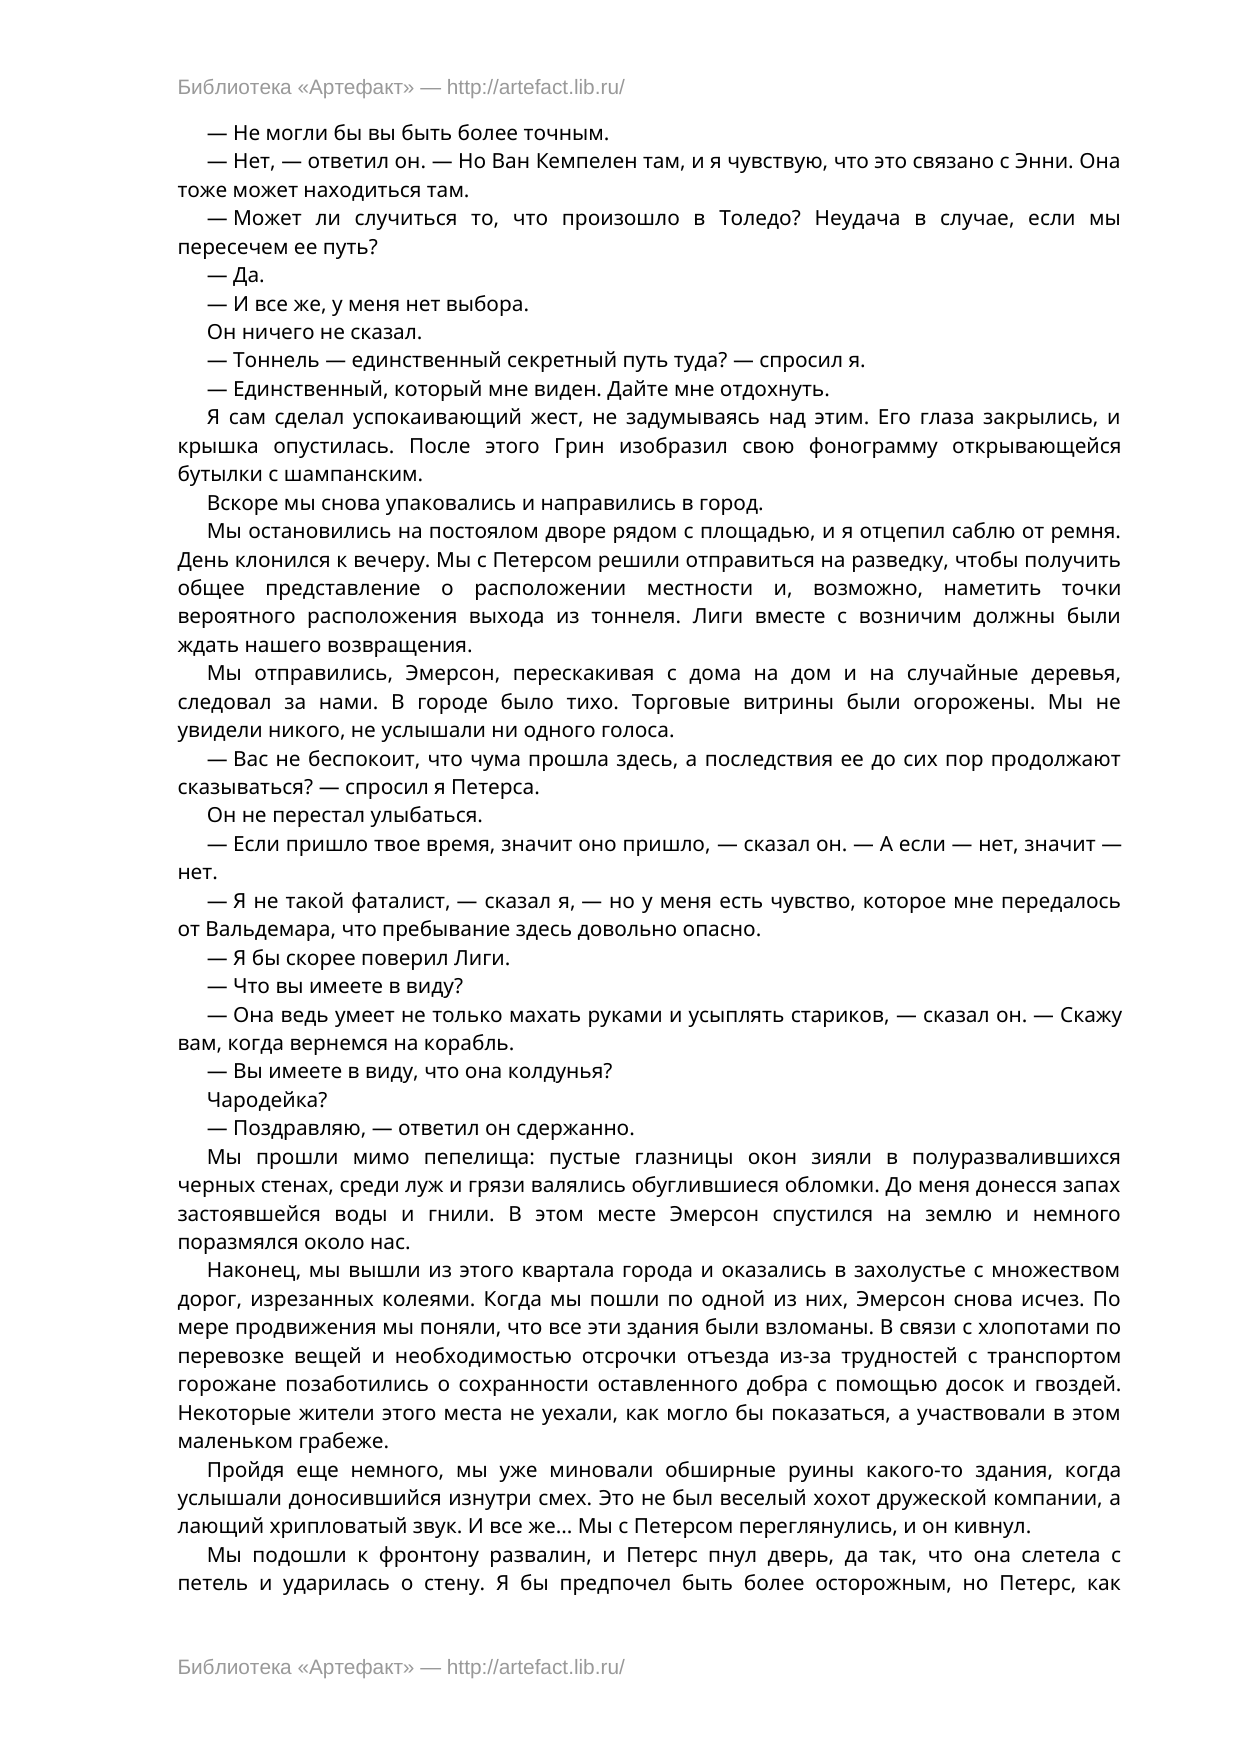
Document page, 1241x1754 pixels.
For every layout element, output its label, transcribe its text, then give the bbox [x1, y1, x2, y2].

text Он не перестал улыбаться. [177, 801, 1122, 829]
text Вскоре мы снова упаковались и направились в город. [177, 488, 1122, 516]
text — Вас не беспокоит, что чума прошла здесь, а последствия ее до сих пор продолжают сказываться? — спросил я Петерса. [177, 744, 1122, 801]
text Чародейка? [177, 1085, 1122, 1113]
text — Тоннель — единственный секретный путь туда? — спросил я. [177, 346, 1122, 374]
text Я сам сделал успокаивающий жест, не задумываясь над этим. Его глаза закрылись, и крышка опустилась. После этого Грин изобразил свою фонограмму открывающейся бутылки с шампанским. [177, 402, 1122, 488]
text — Не могли бы вы быть более точным. [177, 118, 1122, 147]
text — Нет, — ответил он. — Но Ван Кемпелен там, и я чувствую, что это связано с Энни. Она тоже может находиться там. [177, 147, 1122, 203]
text — И все же, у меня нет выбора. [177, 289, 1122, 317]
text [177, 1540, 1122, 1597]
text — Может ли случиться то, что произошло в Толедо? Неудача в случае, если мы пересечем ее путь? [177, 203, 1122, 260]
text Наконец, мы вышли из этого квартала города и оказались в захолустье с множеством дорог, изрезанных колеями. Когда мы пошли по одной из них, Эмерсон снова исчез. По мере продвижения мы поняли, что все эти здания были взломаны. В связи с хлопотами по перевозке вещей и необходимостью отсрочки отъезда из-за трудностей с транспортом горожане позаботились о сохранности оставленного добра с помощью досок и гвоздей. Некоторые жители этого места не уехали, как могло бы показаться, а участвовали в этом маленьком грабеже. [177, 1256, 1122, 1455]
text — Единственный, который мне виден. Дайте мне отдохнуть. [177, 374, 1122, 402]
text — Вы имеете в виду, что она колдунья? [177, 1057, 1122, 1085]
text — Она ведь умеет не только махать руками и усыплять стариков, — сказал он. — Скажу вам, когда вернемся на корабль. [177, 1000, 1122, 1057]
text Пройдя еще немного, мы уже миновали обширные руины какого-то здания, когда услышали доносившийся изнутри смех. Это не был веселый хохот дружеской компании, а лающий хрипловатый звук. И все же... Мы с Петерсом переглянулись, и он кивнул. [177, 1455, 1122, 1540]
text — Что вы имеете в виду? [177, 971, 1122, 1000]
text Мы остановились на постоялом дворе рядом с площадью, и я отцепил саблю от ремня. День клонился к вечеру. Мы с Петерсом решили отправиться на разведку, чтобы получить общее представление о расположении местности и, возможно, наметить точки вероятного расположения выхода из тоннеля. Лиги вместе с возничим должны были ждать нашего возвращения. [177, 516, 1122, 658]
text — Поздравляю, — ответил он сдержанно. [177, 1113, 1122, 1142]
text Он ничего не сказал. [177, 317, 1122, 346]
text — Если пришло твое время, значит оно пришло, — сказал он. — А если — нет, значит — нет. [177, 829, 1122, 886]
text — Да. [177, 260, 1122, 289]
text Мы отправились, Эмерсон, перескакивая с дома на дом и на случайные деревья, следовал за нами. В городе было тихо. Торговые витрины были огорожены. Мы не увидели никого, не услышали ни одного голоса. [177, 658, 1122, 744]
text — Я не такой фаталист, — сказал я, — но у меня есть чувство, которое мне передалось от Вальдемара, что пребывание здесь довольно опасно. [177, 886, 1122, 943]
text — Я бы скорее поверил Лиги. [177, 943, 1122, 971]
text Мы прошли мимо пепелища: пустые глазницы окон зияли в полуразвалившихся черных стенах, среди луж и грязи валялись обуглившиеся обломки. До меня донесся запах застоявшейся воды и гнили. В этом месте Эмерсон спустился на землю и немного поразмялся около нас. [177, 1142, 1122, 1256]
